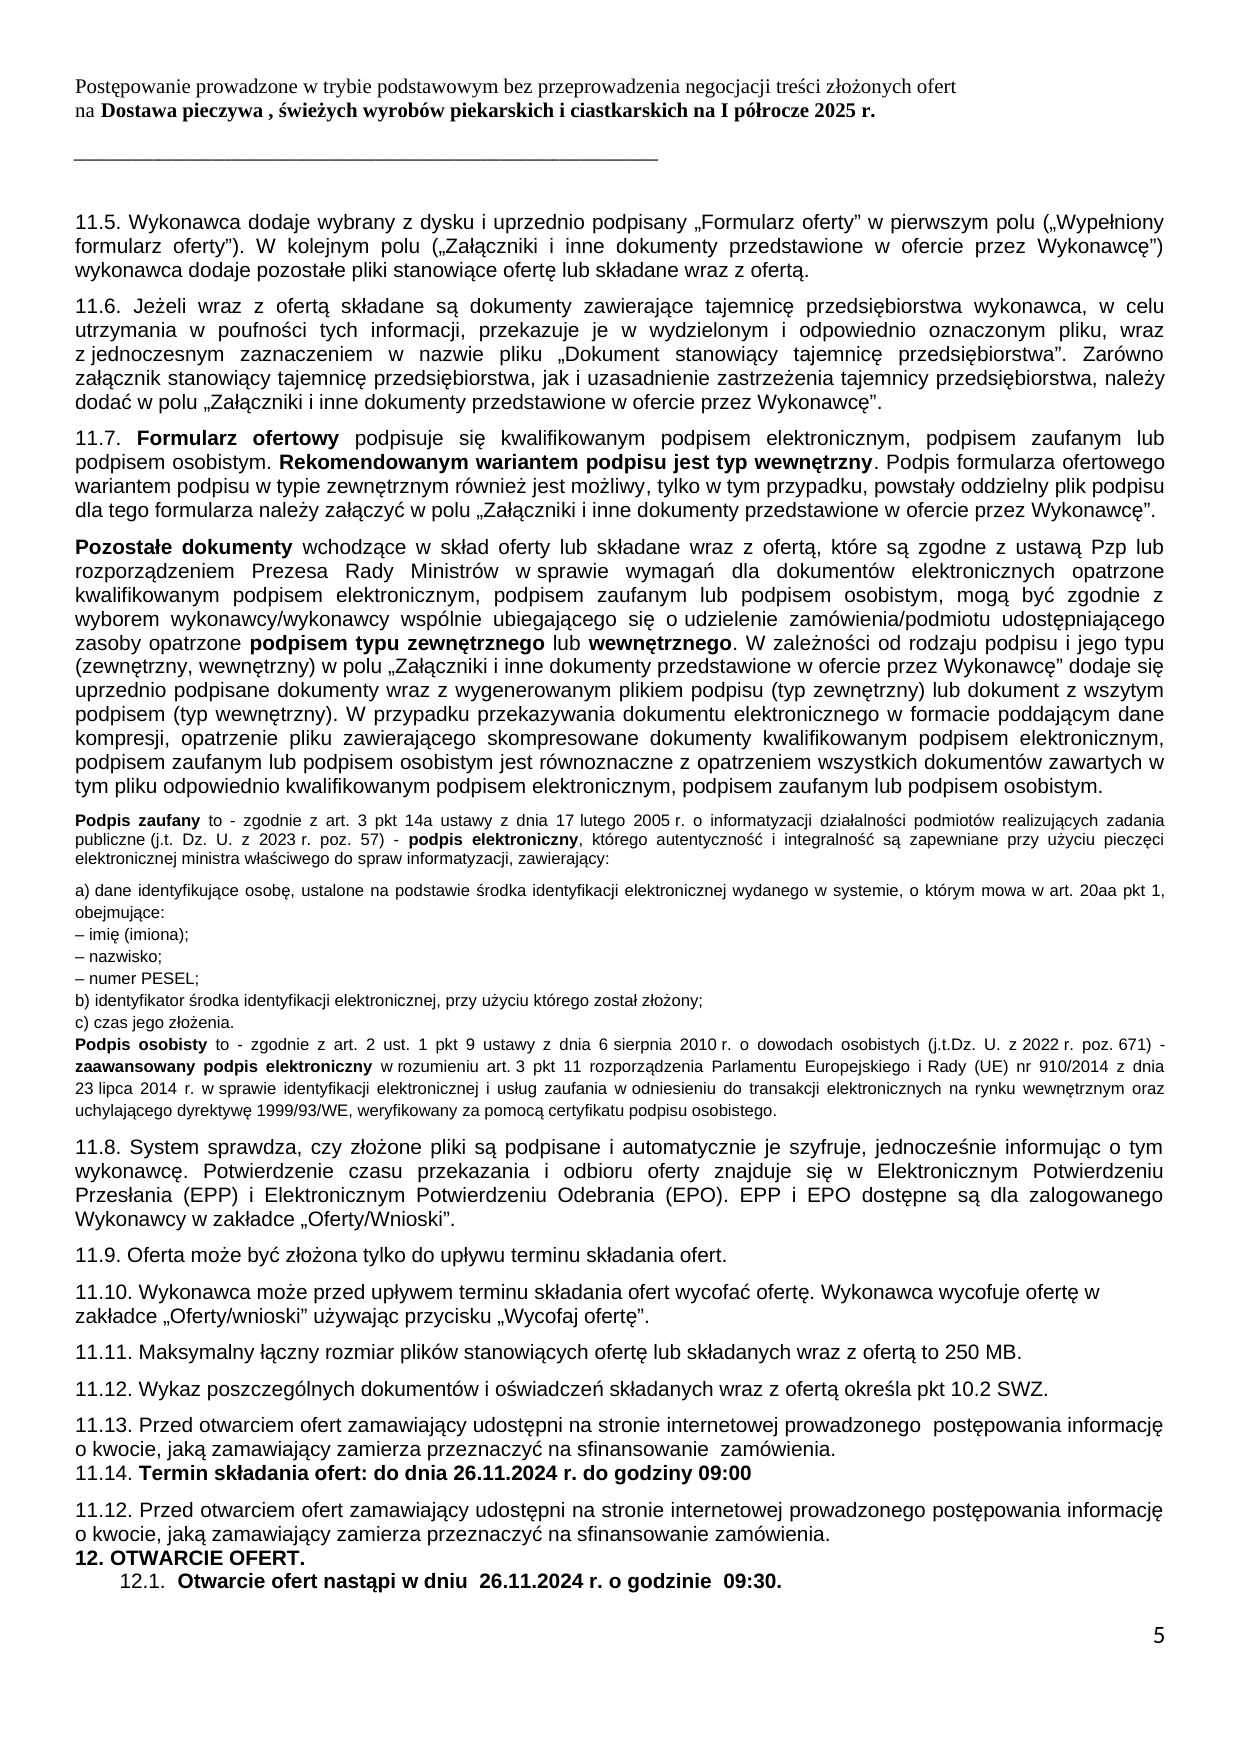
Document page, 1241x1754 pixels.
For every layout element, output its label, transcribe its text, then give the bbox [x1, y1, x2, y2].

text 11.6. Jeżeli wraz z ofertą składane są dokumenty zawierające tajemnicę przedsiębiorstwa wykonawca, w celu utrzymania w poufności tych informacji, przekazuje je w wydzielonym i odpowiednio oznaczonym pliku, wraz z jednoczesnym zaznaczeniem w nazwie pliku „Dokument stanowiący tajemnicę przedsiębiorstwa”. Zarówno załącznik stanowiący tajemnicę przedsiębiorstwa, jak i uzasadnienie zastrzeżenia tajemnicy przedsiębiorstwa, należy dodać w polu „Załączniki i inne dokumenty przedstawione w ofercie przez Wykonawcę”. [75, 294, 1165, 414]
text 11.11. Maksymalny łączny rozmiar plików stanowiących ofertę lub składanych wraz z ofertą to 250 MB. [75, 1340, 1165, 1364]
text – imię (imiona); [75, 924, 1165, 944]
text Podpis zaufany to - zgodnie z art. 3 pkt 14a ustawy z dnia 17 lutego 2005 r. o informatyzacji działalności podmiotów realizujących zadania publiczne (j.t. Dz. U. z 2023 r. poz. 57) - podpis elektroniczny, którego autentyczność i integralność są zapewniane przy użyciu pieczęci elektronicznej ministra właściwego do spraw informatyzacji, zawierający: [75, 811, 1165, 868]
text 11.5. Wykonawca dodaje wybrany z dysku i uprzednio podpisany „Formularz oferty” w pierwszym polu („Wypełniony formularz oferty”). W kolejnym polu („Załączniki i inne dokumenty przedstawione w ofercie przez Wykonawcę”) wykonawca dodaje pozostałe pliki stanowiące ofertę lub składane wraz z ofertą. [75, 209, 1165, 281]
text 11.9. Oferta może być złożona tylko do upływu terminu składania ofert. [75, 1243, 1165, 1267]
text Pozostałe dokumenty wchodzące w skład oferty lub składane wraz z ofertą, które są zgodne z ustawą Pzp lub rozporządzeniem Prezesa Rady Ministrów w sprawie wymagań dla dokumentów elektronicznych opatrzone kwalifikowanym podpisem elektronicznym, podpisem zaufanym lub podpisem osobistym, mogą być zgodnie z wyborem wykonawcy/wykonawcy wspólnie ubiegającego się o udzielenie zamówienia/podmiotu udostępniającego zasoby opatrzone podpisem typu zewnętrznego lub wewnętrznego. W zależności od rodzaju podpisu i jego typu (zewnętrzny, wewnętrzny) w polu „Załączniki i inne dokumenty przedstawione w ofercie przez Wykonawcę” dodaje się uprzednio podpisane dokumenty wraz z wygenerowanym plikiem podpisu (typ zewnętrzny) lub dokument z wszytym podpisem (typ wewnętrzny). W przypadku przekazywania dokumentu elektronicznego w formacie poddającym dane kompresji, opatrzenie pliku zawierającego skompresowane dokumenty kwalifikowanym podpisem elektronicznym, podpisem zaufanym lub podpisem osobistym jest równoznaczne z opatrzeniem wszystkich dokumentów zawartych w tym pliku odpowiednio kwalifikowanym podpisem elektronicznym, podpisem zaufanym lub podpisem osobistym. [75, 534, 1165, 798]
text 11.8. System sprawdza, czy złożone pliki są podpisane i automatycznie je szyfruje, jednocześnie informując o tym wykonawcę. Potwierdzenie czasu przekazania i odbioru oferty znajduje się w Elektronicznym Potwierdzeniu Przesłania (EPP) i Elektronicznym Potwierdzeniu Odebrania (EPO). EPP i EPO dostępne są dla zalogowanego Wykonawcy w zakładce „Oferty/Wnioski”. [75, 1135, 1165, 1231]
text 11.12. Wykaz poszczególnych dokumentów i oświadczeń składanych wraz z ofertą określa pkt 10.2 SWZ. [75, 1377, 1165, 1401]
text 11.14. Termin składania ofert: do dnia 26.11.2024 r. do godziny 09:00 [75, 1461, 1165, 1485]
text 12.1. Otwarcie ofert nastąpi w dniu 26.11.2024 r. o godzinie 09:30. [119, 1569, 1165, 1593]
text 11.12. Przed otwarciem ofert zamawiający udostępni na stronie internetowej prowadzonego postępowania informację o kwocie, jaką zamawiający zamierza przeznaczyć na sfinansowanie zamówienia. [75, 1497, 1165, 1545]
text 12. OTWARCIE OFERT. [75, 1545, 1165, 1569]
text c) czas jego złożenia. [75, 1012, 1165, 1032]
text – nazwisko; [75, 947, 1165, 966]
text 11.10. Wykonawca może przed upływem terminu składania ofert wycofać ofertę. Wykonawca wycofuje ofertę w zakładce „Oferty/wnioski” używając przycisku „Wycofaj ofertę”. [75, 1280, 1165, 1328]
text 11.7. Formularz ofertowy podpisuje się kwalifikowanym podpisem elektronicznym, podpisem zaufanym lub podpisem osobistym. Rekomendowanym wariantem podpisu jest typ wewnętrzny. Podpis formularza ofertowego wariantem podpisu w typie zewnętrznym również jest możliwy, tylko w tym przypadku, powstały oddzielny plik podpisu dla tego formularza należy załączyć w polu „Załączniki i inne dokumenty przedstawione w ofercie przez Wykonawcę”. [75, 426, 1165, 522]
text a) dane identyfikujące osobę, ustalone na podstawie środka identyfikacji elektronicznej wydanego w systemie, o którym mowa w art. 20aa pkt 1, obejmujące: [75, 881, 1165, 922]
text 11.13. Przed otwarciem ofert zamawiający udostępni na stronie internetowej prowadzonego postępowania informację o kwocie, jaką zamawiający zamierza przeznaczyć na sfinansowanie zamówienia. [75, 1413, 1165, 1461]
text b) identyfikator środka identyfikacji elektronicznej, przy użyciu którego został złożony; [75, 991, 1165, 1010]
text – numer PESEL; [75, 968, 1165, 988]
text Podpis osobisty to - zgodnie z art. 2 ust. 1 pkt 9 ustawy z dnia 6 sierpnia 2010 r. o dowodach osobistych (j.t.Dz. U. z 2022 r. poz. 671) - zaawansowany podpis elektroniczny w rozumieniu art. 3 pkt 11 rozporządzenia Parlamentu Europejskiego i Rady (UE) nr 910/2014 z dnia 23 lipca 2014 r. w sprawie identyfikacji elektronicznej i usług zaufania w odniesieniu do transakcji elektronicznych na rynku wewnętrznym oraz uchylającego dyrektywę 1999/93/WE, weryfikowany za pomocą certyfikatu podpisu osobistego. [75, 1034, 1165, 1119]
